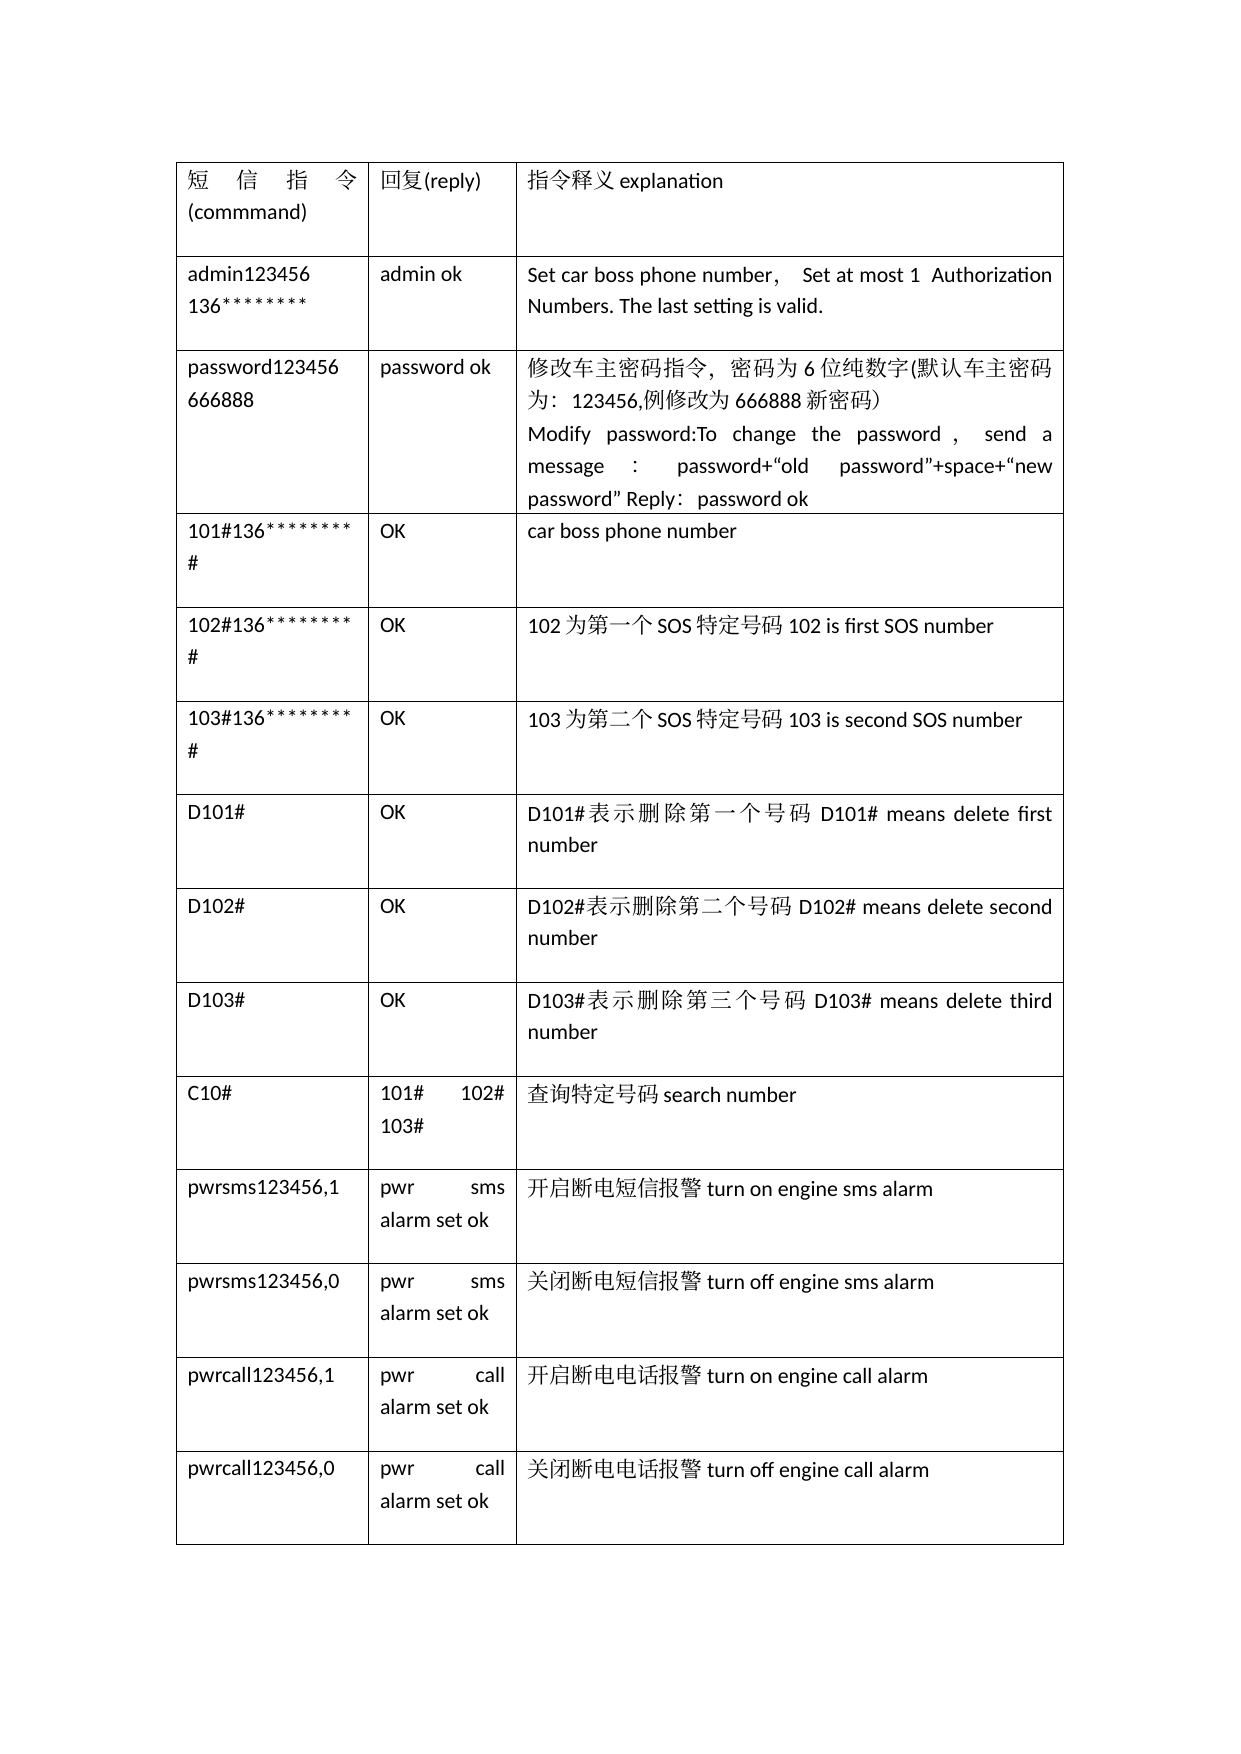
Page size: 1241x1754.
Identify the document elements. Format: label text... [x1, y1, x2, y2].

table_cell pwrsms123456,1 [177, 1170, 368, 1263]
table_cell OK [369, 702, 516, 794]
table_cell 查询特定号码search number [517, 1077, 1063, 1169]
table_cell pwrcall123456,1 [177, 1358, 368, 1451]
table_cell OK [369, 608, 516, 701]
table_header 回复(reply) [369, 163, 516, 256]
table_cell OK [369, 889, 516, 982]
table_cell 开启断电短信报警turn on engine sms alarm [517, 1170, 1063, 1263]
table_cell 103#136********# [177, 702, 368, 794]
table_cell 102#136********# [177, 608, 368, 701]
table_cell admin ok [369, 257, 516, 349]
table_cell OK [369, 795, 516, 888]
table_cell D103# [177, 983, 368, 1076]
table_cell pwr call alarm set ok [369, 1358, 516, 1451]
table_cell pwrcall123456,0 [177, 1452, 368, 1544]
table_cell pwr sms alarm set ok [369, 1264, 516, 1357]
table_cell pwrsms123456,0 [177, 1264, 368, 1357]
table_cell OK [369, 983, 516, 1076]
table_cell D101#表示删除第一个号码D101# means delete first number [517, 795, 1063, 888]
table_cell D101# [177, 795, 368, 888]
table_header 短信指令(commmand) [177, 163, 368, 256]
table_cell 101# 102# 103# [369, 1077, 516, 1169]
table_cell C10# [177, 1077, 368, 1169]
table_cell password123456 666888 [177, 351, 368, 513]
table_cell 103为第二个SOS特定号码103 is second SOS number [517, 702, 1063, 794]
table_cell password ok [369, 351, 516, 513]
table_cell 修改车主密码指令，密码为6位纯数字(默认车主密码为：123456,例修改为666888新密码） Modify password:To change the password，send a message：password+“old password”+space+“new password” Reply：password ok [517, 351, 1063, 513]
table_cell 关闭断电电话报警turn off engine call alarm [517, 1452, 1063, 1544]
table_cell 102为第一个SOS特定号码102 is first SOS number [517, 608, 1063, 701]
table_cell pwr call alarm set ok [369, 1452, 516, 1544]
table_cell D102#表示删除第二个号码D102# means delete second number [517, 889, 1063, 982]
table_cell admin123456 136******** [177, 257, 368, 349]
table_cell OK [369, 514, 516, 607]
table_cell pwr sms alarm set ok [369, 1170, 516, 1263]
table_cell Set car boss phone number， Set at most 1 Authorization Numbers. The last setting is valid. [517, 257, 1063, 349]
table_cell car boss phone number [517, 514, 1063, 607]
table_header 指令释义explanation [517, 163, 1063, 256]
table_cell 101#136********# [177, 514, 368, 607]
table_cell 关闭断电短信报警turn off engine sms alarm [517, 1264, 1063, 1357]
table_cell 开启断电电话报警turn on engine call alarm [517, 1358, 1063, 1451]
table_cell D102# [177, 889, 368, 982]
table_cell D103#表示删除第三个号码D103# means delete third number [517, 983, 1063, 1076]
